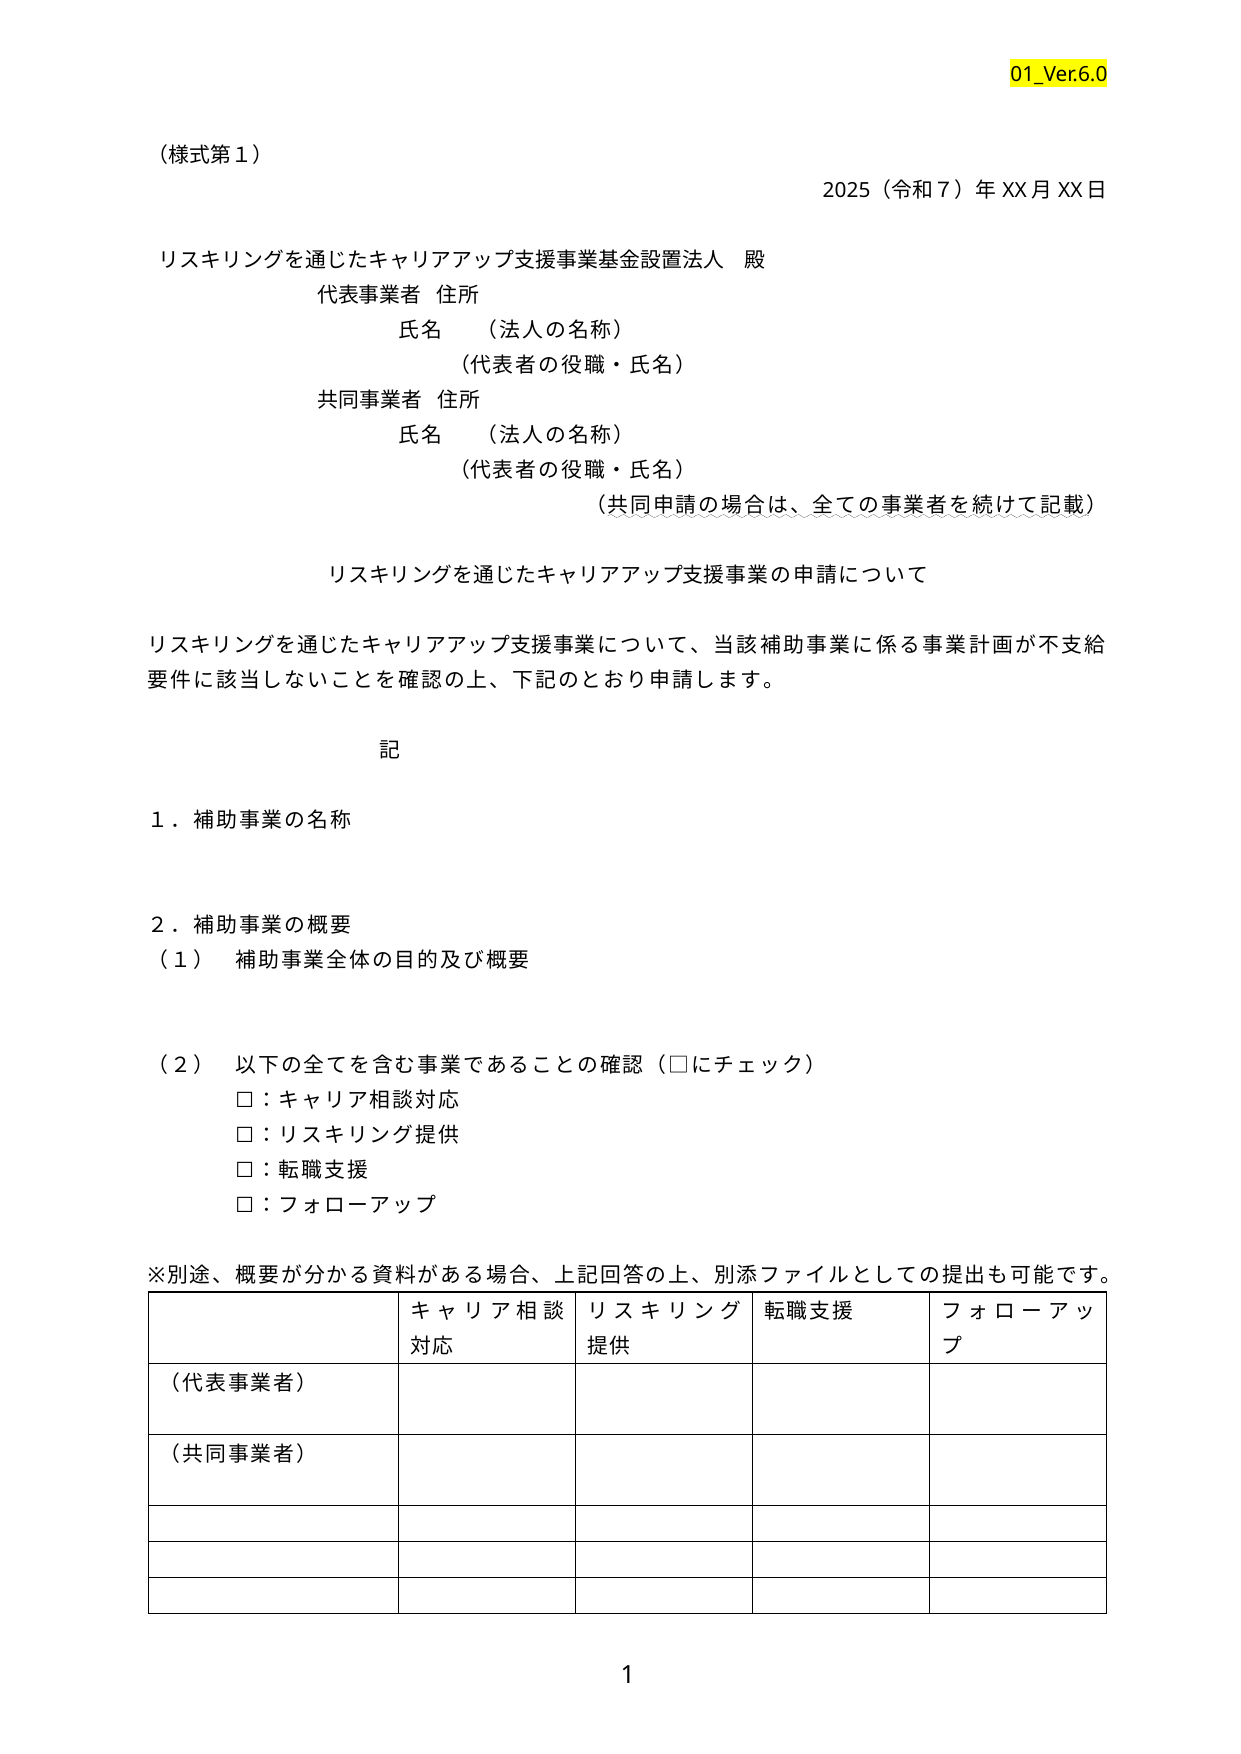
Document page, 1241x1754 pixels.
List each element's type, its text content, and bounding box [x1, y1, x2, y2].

table_cell [576, 1578, 752, 1613]
list 以下の全てを含む事業であることの確認（□にチェック） [148, 1046, 1107, 1081]
text （代表者の役職・氏名） [148, 346, 1107, 381]
text （代表者の役職・氏名） [148, 451, 1107, 486]
list 補助事業全体の目的及び概要 [148, 941, 1107, 976]
text １．補助事業の名称 [148, 801, 1107, 836]
text リスキリングを通じたキャリアアップ支援事業の申請について [148, 556, 1107, 591]
text リスキリングを通じたキャリアアップ支援事業について、当該補助事業に係る事業計画が不支給要件に該当しないことを確認の上、下記のとおり申請します。 [148, 626, 1107, 696]
text 氏名 （法人の名称） [148, 416, 1107, 451]
text 記 [148, 731, 1107, 766]
table_header フォローアップ [930, 1293, 1106, 1362]
table_cell [753, 1435, 929, 1504]
table_cell [149, 1542, 398, 1577]
text ：キャリア相談対応 [235, 1081, 1107, 1116]
table_cell [399, 1435, 575, 1504]
table_cell [576, 1364, 752, 1433]
text ：フォローアップ [235, 1186, 1107, 1221]
table_cell [930, 1364, 1106, 1433]
text 共同事業者 住所 [148, 381, 1107, 416]
table_cell [149, 1506, 398, 1541]
text ２．補助事業の概要 [148, 906, 1107, 941]
text 代表事業者 住所 [148, 276, 1107, 311]
table_cell （代表事業者） [149, 1364, 398, 1433]
text ※別途、概要が分かる資料がある場合、上記回答の上、別添ファイルとしての提出も可能です。 [148, 1256, 1107, 1291]
table_cell [753, 1578, 929, 1613]
table_cell [576, 1542, 752, 1577]
text リスキリングを通じたキャリアアップ支援事業基金設置法人 殿 [148, 241, 1107, 276]
table_cell [930, 1542, 1106, 1577]
text 氏名 （法人の名称） [148, 311, 1107, 346]
text ：リスキリング提供 [235, 1116, 1107, 1151]
table_header [149, 1293, 398, 1362]
table_cell [399, 1364, 575, 1433]
table_cell [753, 1542, 929, 1577]
table_header キャリア相談対応 [399, 1293, 575, 1362]
table_cell [576, 1506, 752, 1541]
table_cell [753, 1506, 929, 1541]
table_cell [399, 1506, 575, 1541]
table_cell [930, 1506, 1106, 1541]
table_header 転職支援 [753, 1293, 929, 1362]
table_cell [399, 1542, 575, 1577]
table_cell [753, 1364, 929, 1433]
text 2025（令和７）年XX月XX日 [148, 171, 1107, 206]
text （共同申請の場合は、全ての事業者を続けて記載） [148, 486, 1107, 521]
table_cell [576, 1435, 752, 1504]
table_cell [399, 1578, 575, 1613]
table_header リスキリング提供 [576, 1293, 752, 1362]
text （様式第１） [148, 136, 1107, 171]
table_cell [930, 1578, 1106, 1613]
table_cell [149, 1578, 398, 1613]
table_cell [930, 1435, 1106, 1504]
table_cell （共同事業者） [149, 1435, 398, 1504]
text ：転職支援 [235, 1151, 1107, 1186]
